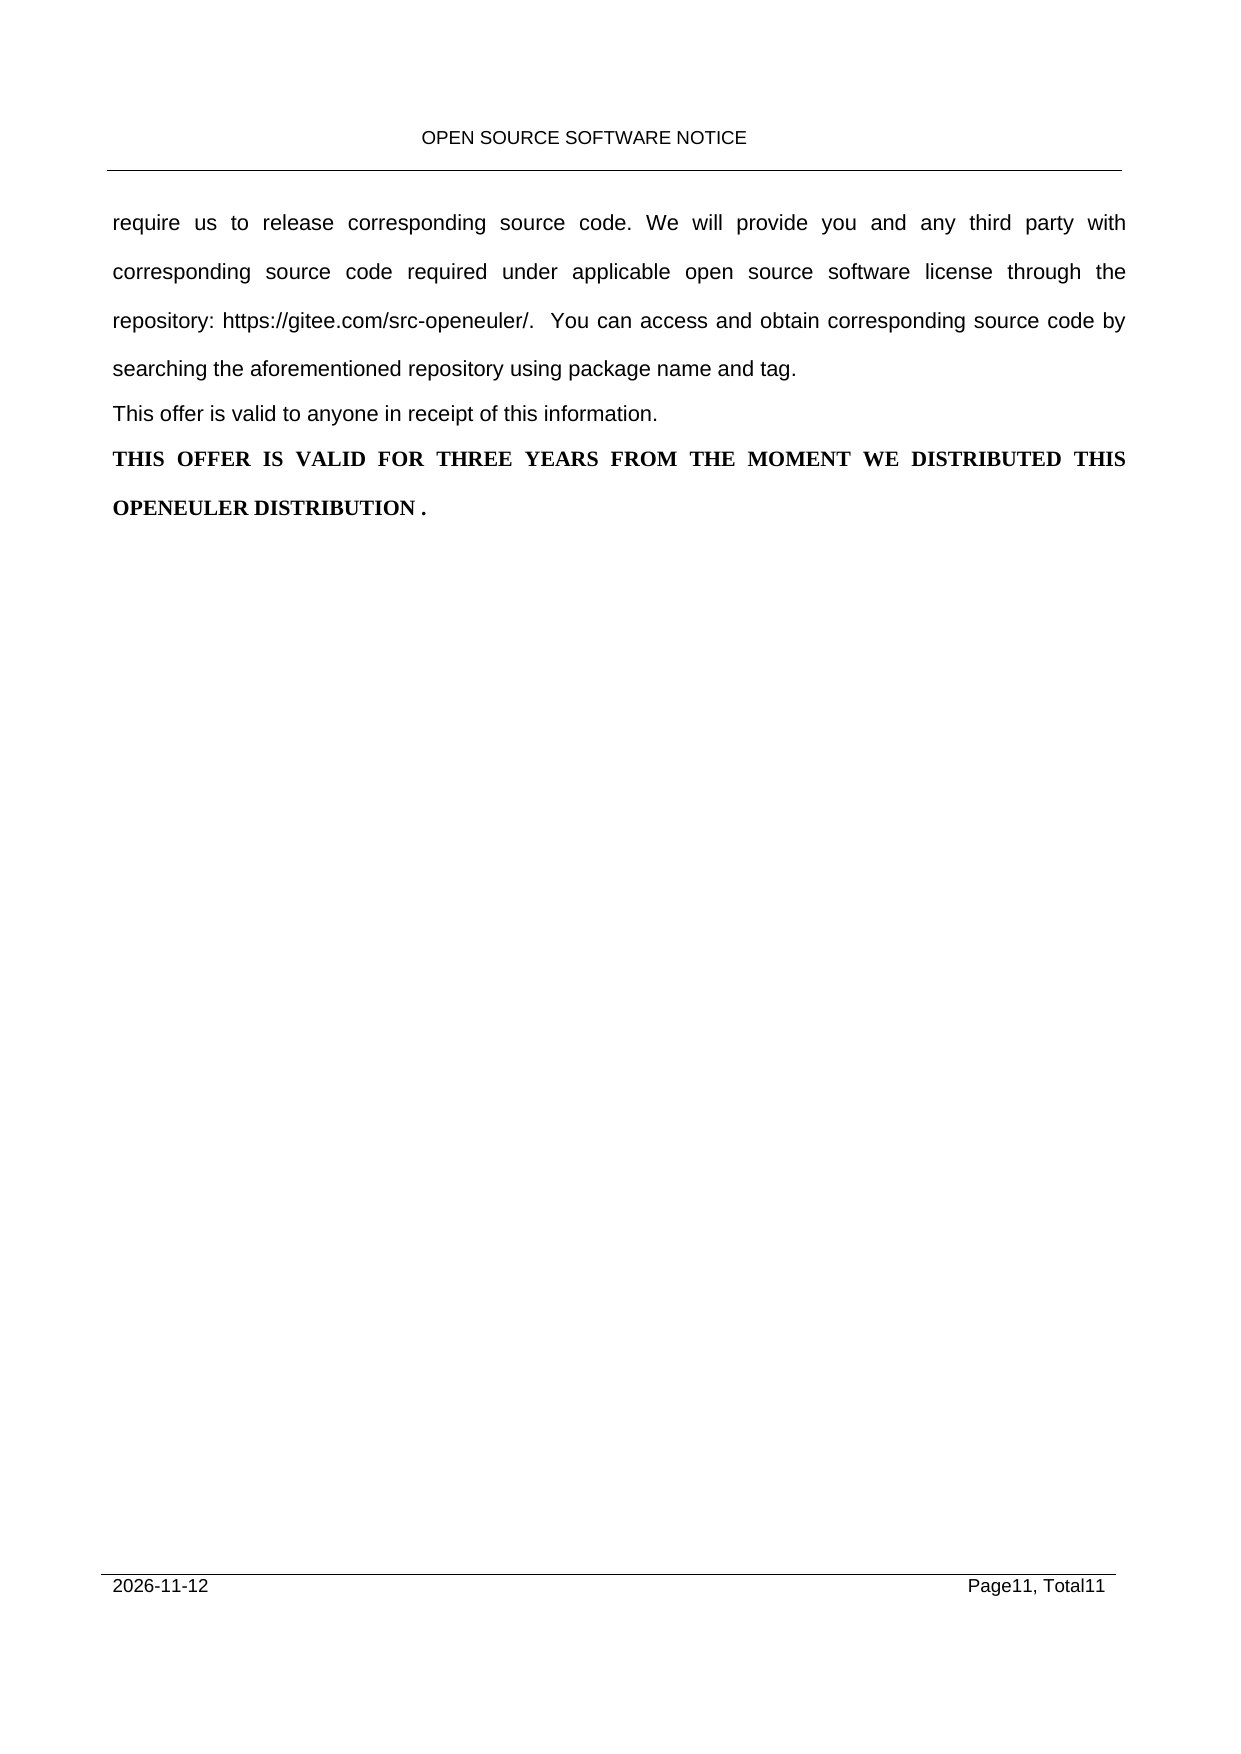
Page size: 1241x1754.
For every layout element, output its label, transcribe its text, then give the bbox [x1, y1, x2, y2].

text This offer is valid to anyone in receipt of this information. [112, 398, 1128, 430]
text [112, 206, 1128, 385]
text THIS OFFER IS VALID FOR THREE YEARS FROM THE MOMENT WE DISTRIBUTED THIS OPENEULER DISTRIBUTION . [112, 443, 1128, 524]
